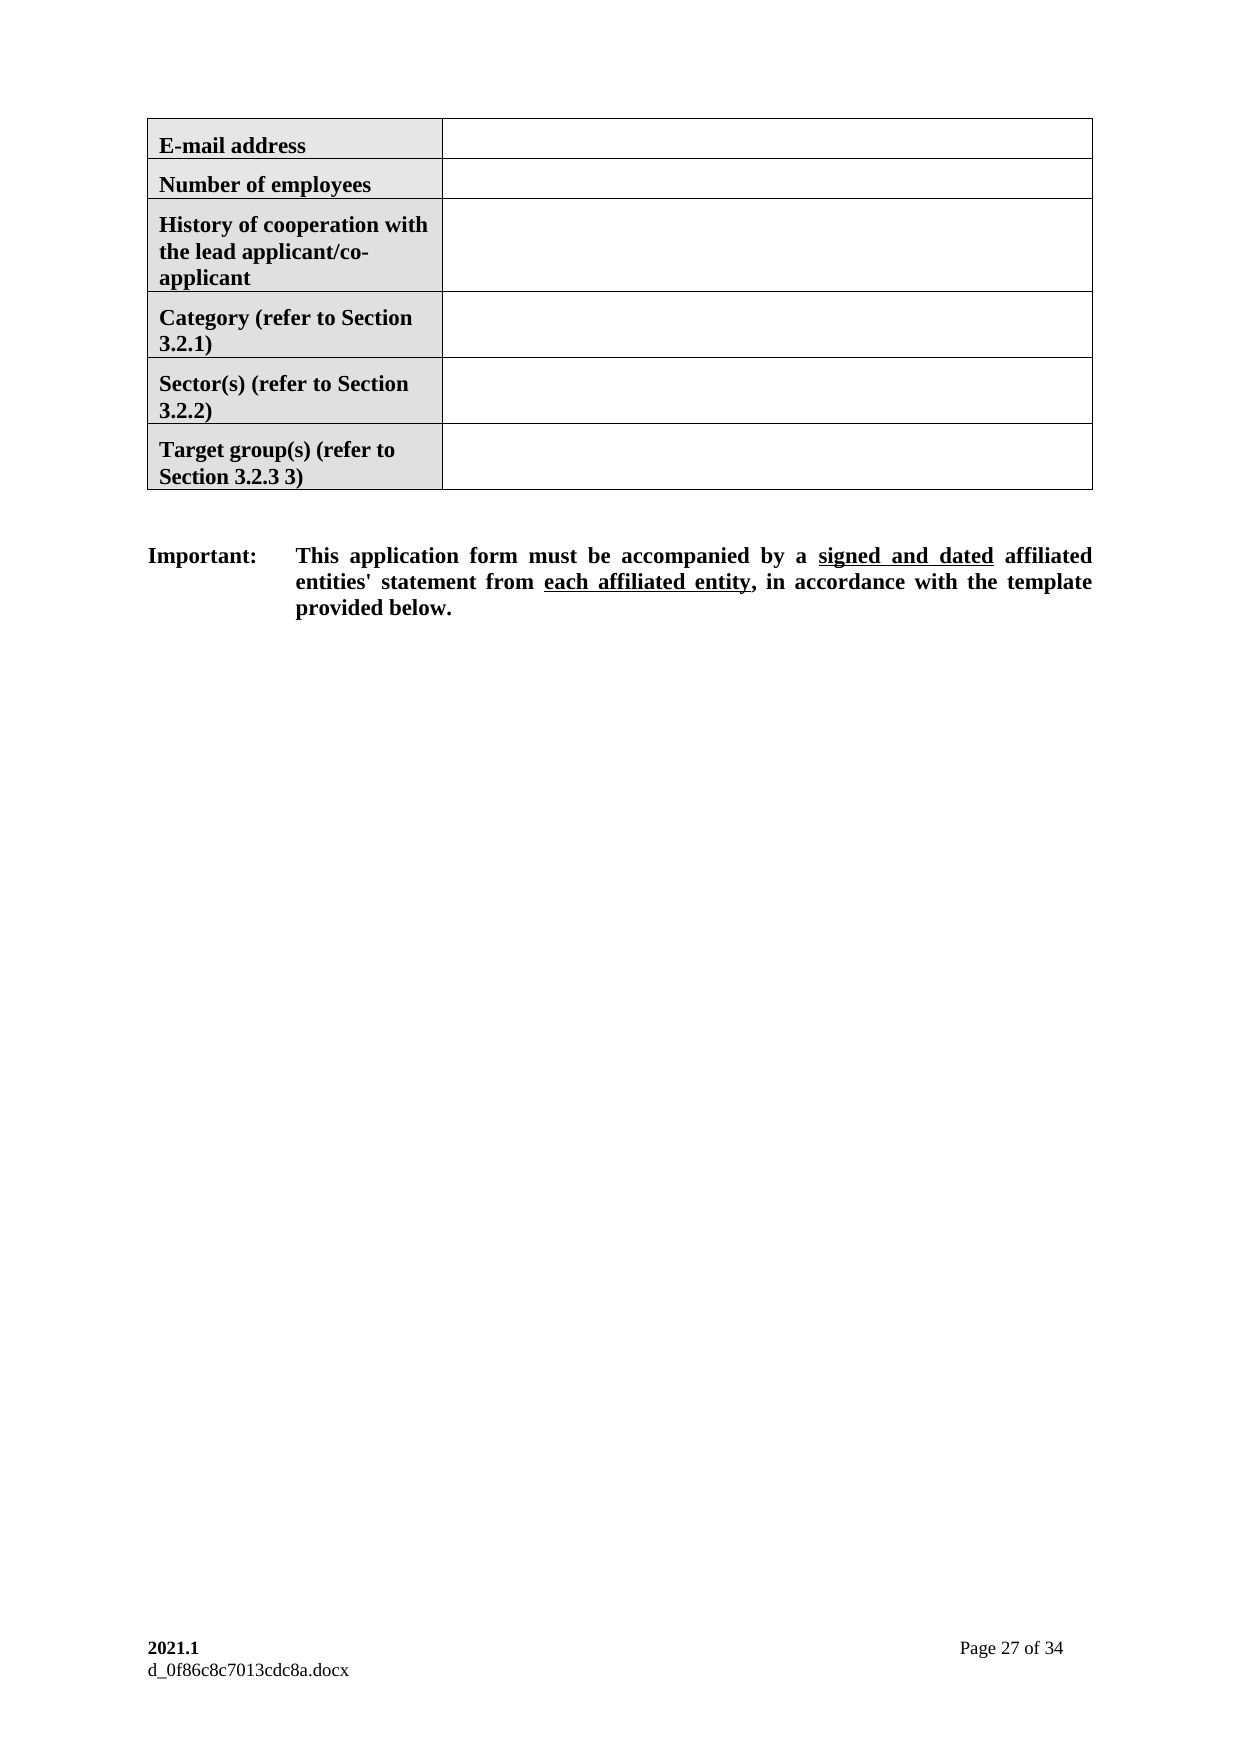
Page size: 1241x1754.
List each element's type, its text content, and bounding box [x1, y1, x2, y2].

table_cell [443, 424, 1092, 489]
table_cell History of cooperation with the lead applicant/co-applicant [148, 199, 442, 291]
table_cell E-mail address [148, 119, 442, 158]
table_cell [443, 119, 1092, 158]
table_cell Category (refer to Section 3.2.1) [148, 292, 442, 357]
table_cell Sector(s) (refer to Section 3.2.2) [148, 358, 442, 423]
table_cell [443, 358, 1092, 423]
table_cell [443, 159, 1092, 198]
table_cell [443, 199, 1092, 291]
table_cell [443, 292, 1092, 357]
text Important: This application form must be accompanied by a signed and dated affiliated entities' statement from each affiliated entity, in accordance with the template provided below. [148, 542, 1092, 621]
table_cell Number of employees [148, 159, 442, 198]
table_cell Target group(s) (refer to Section 3.2.3 3) [148, 424, 442, 489]
